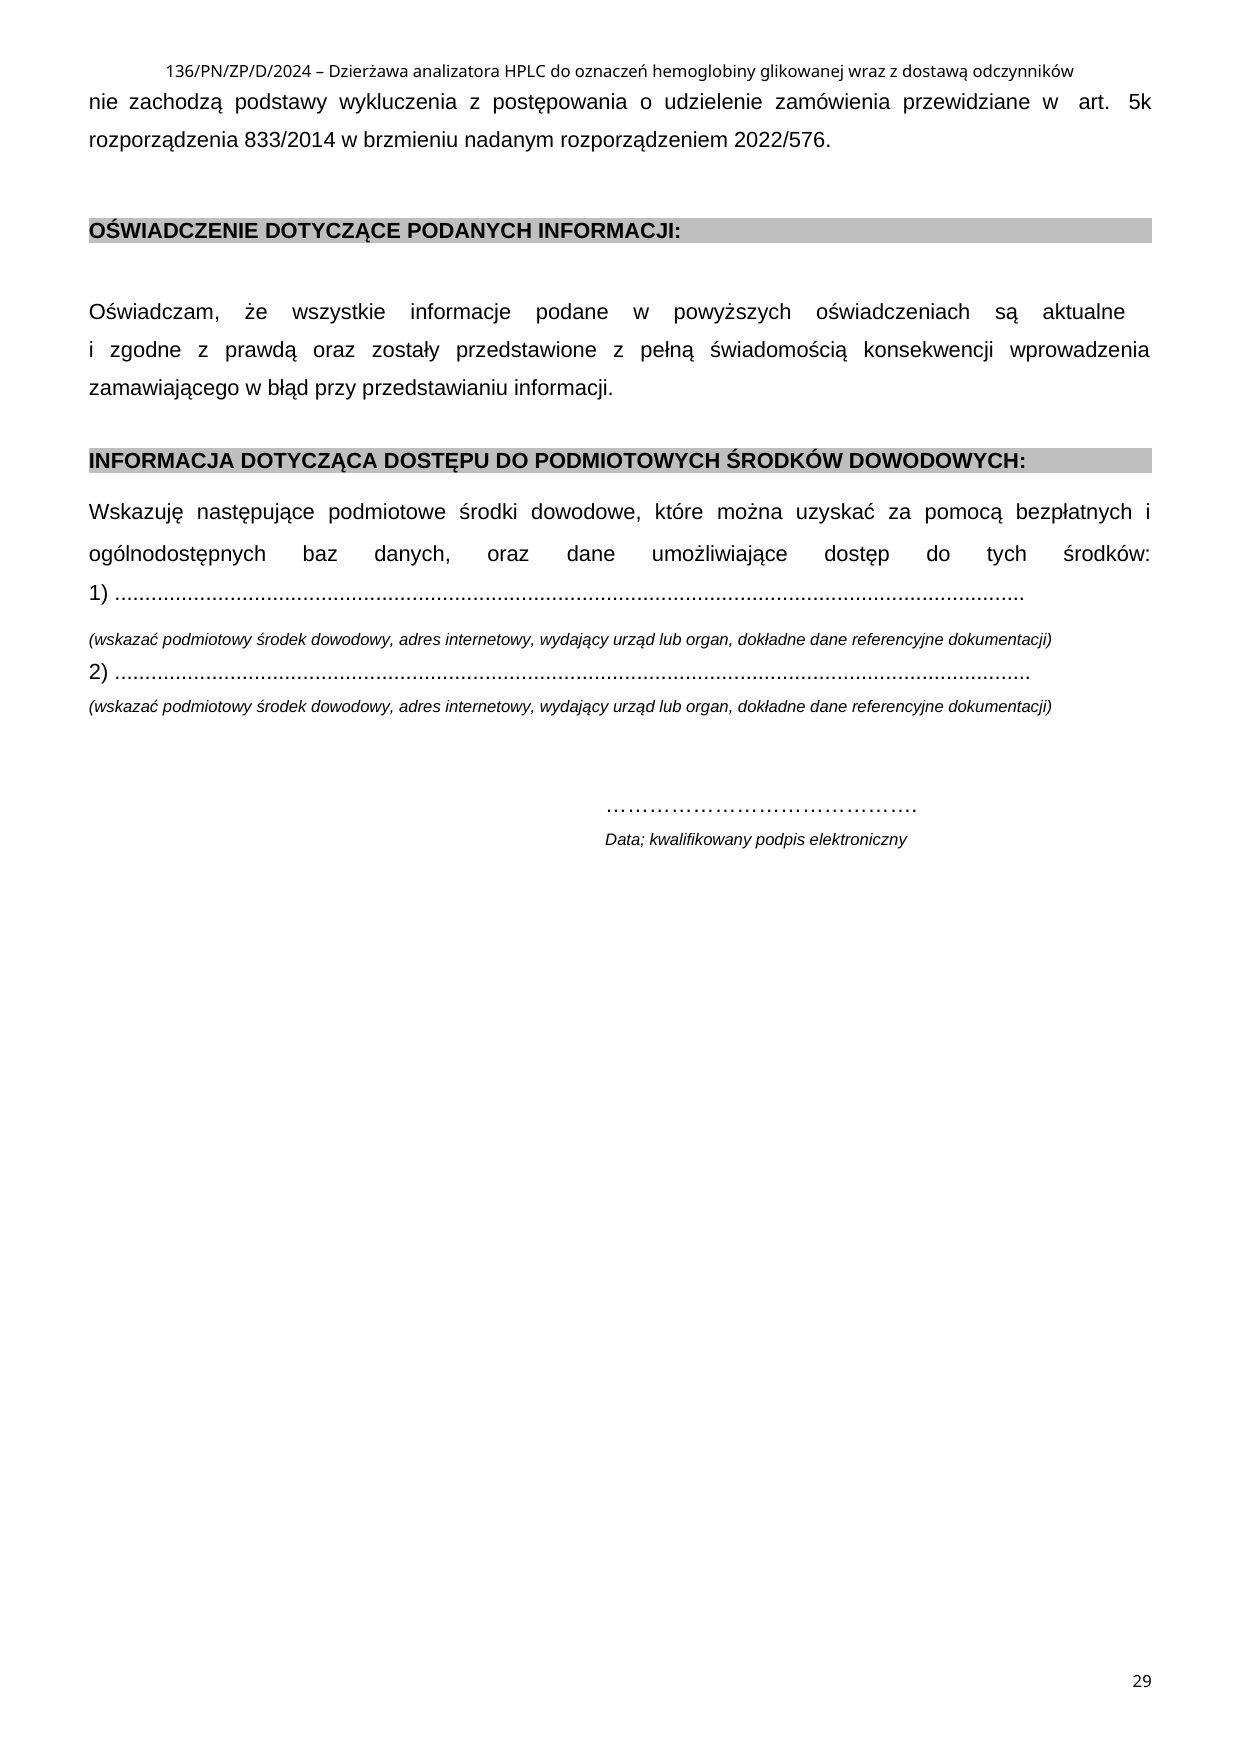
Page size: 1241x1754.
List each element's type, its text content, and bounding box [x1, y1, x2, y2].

text OŚWIADCZENIE DOTYCZĄCE PODANYCH INFORMACJI: [89, 218, 1152, 243]
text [89, 89, 1152, 152]
text INFORMACJA DOTYCZĄCA DOSTĘPU DO PODMIOTOWYCH ŚRODKÓW DOWODOWYCH: [89, 448, 1152, 473]
text ……………………………………. [89, 792, 1152, 817]
text Wskazuję następujące podmiotowe środki dowodowe, które można uzyskać za pomocą bezpłatnych i ogólnodostępnych baz danych, oraz dane umożliwiające dostęp do tych środków: 1) ...................................................................................................................................................... [89, 499, 1152, 605]
text (wskazać podmiotowy środek dowodowy, adres internetowy, wydający urząd lub organ, dokładne dane referencyjne dokumentacji) [89, 696, 1152, 716]
text 2) ....................................................................................................................................................... [89, 659, 1152, 684]
text (wskazać podmiotowy środek dowodowy, adres internetowy, wydający urząd lub organ, dokładne dane referencyjne dokumentacji) [89, 630, 1152, 649]
text Data; kwalifikowany podpis elektroniczny [89, 829, 1152, 849]
text Oświadczam, że wszystkie informacje podane w powyższych oświadczeniach są aktualne i zgodne z prawdą oraz zostały przedstawione z pełną świadomością konsekwencji wprowadzenia zamawiającego w błąd przy przedstawianiu informacji. [89, 299, 1152, 400]
